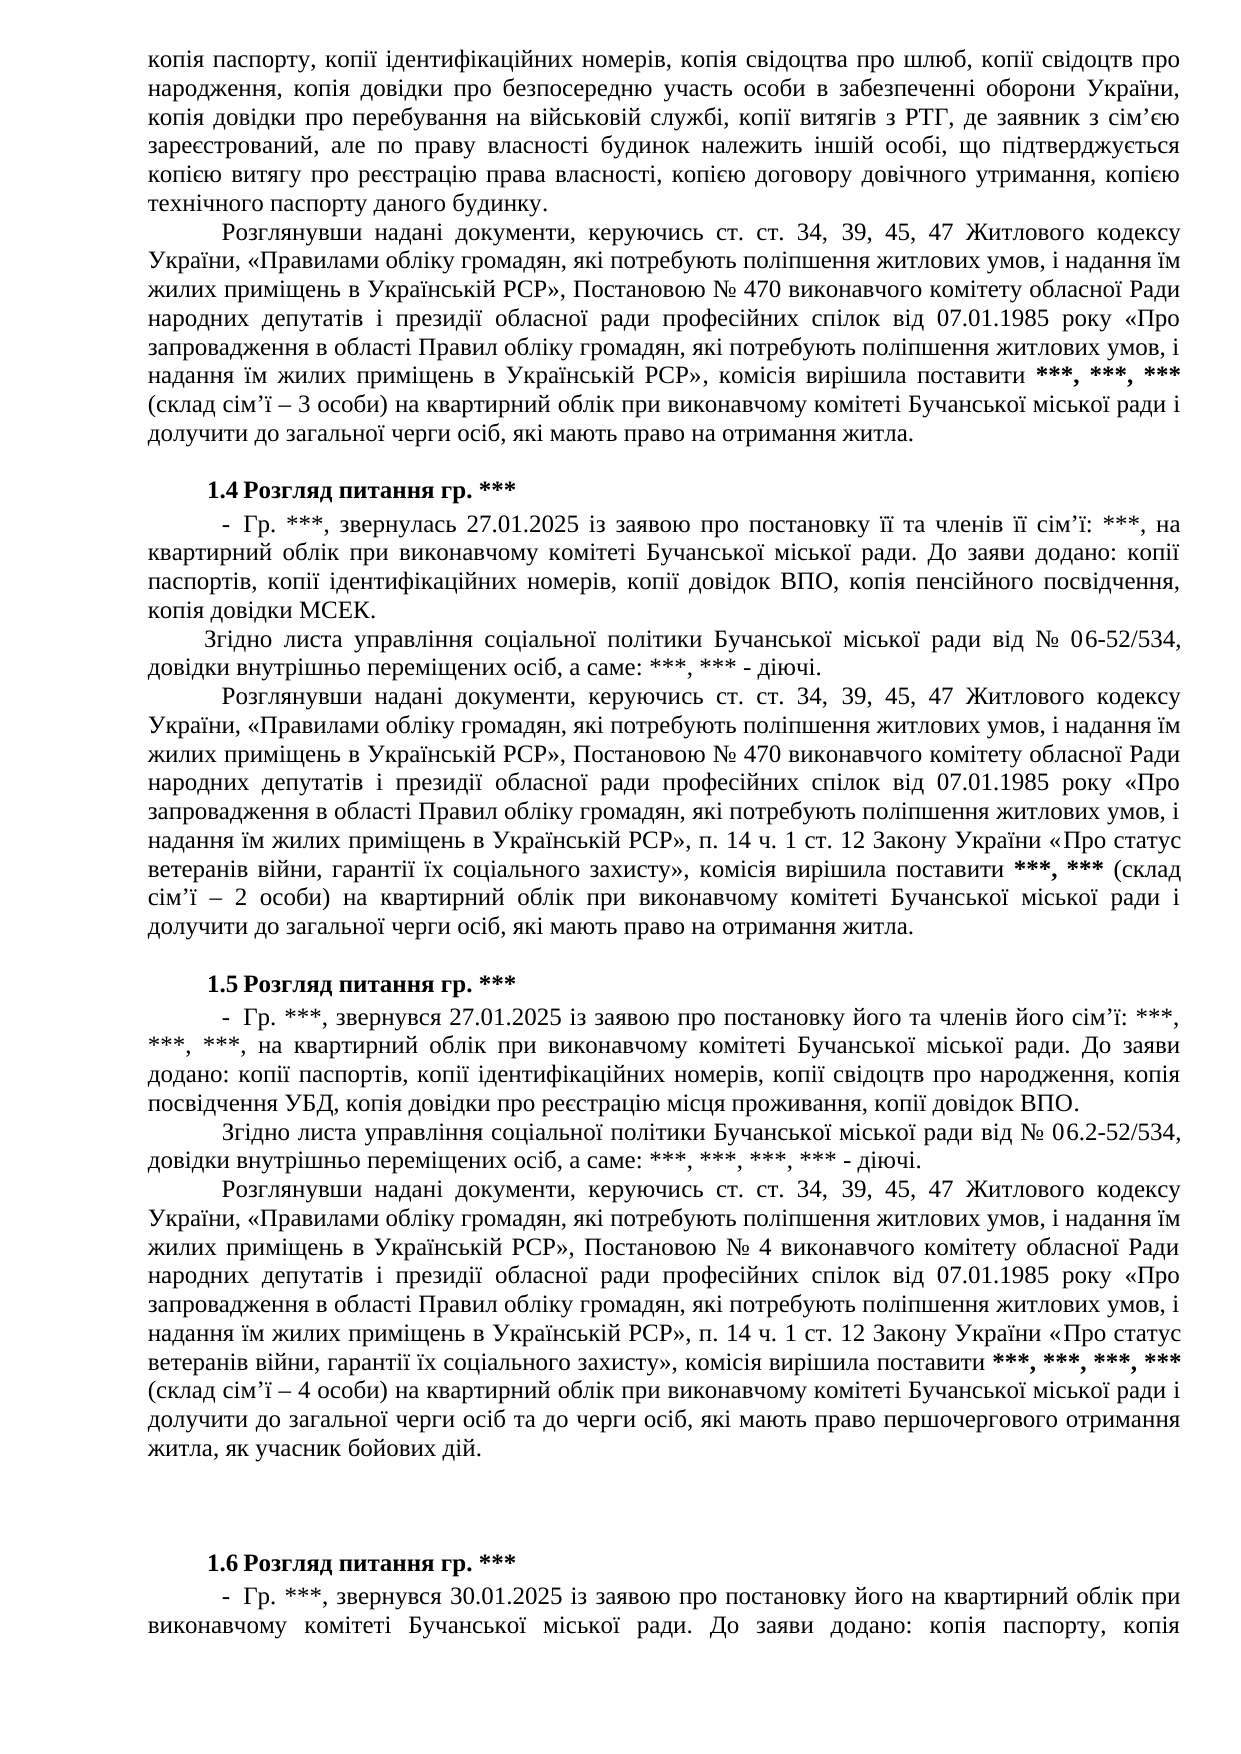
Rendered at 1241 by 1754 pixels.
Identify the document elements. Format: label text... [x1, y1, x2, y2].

text Розглянувши надані документи, керуючись ст. ст. 34, 39, 45, 47 Житлового кодексу України, «Правилами обліку громадян, які потребують поліпшення житлових умов, і надання їм жилих приміщень в Українській РСР», Постановою № 470 виконавчого комітету обласної Ради народних депутатів і президії обласної ради професійних спілок від 07.01.1985 року «Про запровадження в області Правил обліку громадян, які потребують поліпшення житлових умов, і надання їм жилих приміщень в Українській РСР», комісія вирішила поставити ***, ***, *** (склад сім’ї – 3 особи) на квартирний облік при виконавчому комітеті Бучанської міської ради і долучити до загальної черги осіб, які мають право на отримання житла. [148, 217, 1181, 447]
text Розглянувши надані документи, керуючись ст. ст. 34, 39, 45, 47 Житлового кодексу України, «Правилами обліку громадян, які потребують поліпшення житлових умов, і надання їм жилих приміщень в Українській РСР», Постановою № 4 виконавчого комітету обласної Ради народних депутатів і президії обласної ради професійних спілок від 07.01.1985 року «Про запровадження в області Правил обліку громадян, які потребують поліпшення житлових умов, і надання їм жилих приміщень в Українській РСР», п. 14 ч. 1 ст. 12 Закону України «Про статус ветеранів війни, гарантії їх соціального захисту», комісія вирішила поставити ***, ***, ***, *** (склад сім’ї – 4 особи) на квартирний облік при виконавчому комітеті Бучанської міської ради і долучити до загальної черги осіб та до черги осіб, які мають право першочергового отримання житла, як учасник бойових дій. [148, 1174, 1181, 1462]
list Розгляд питання гр. *** [207, 969, 1181, 997]
list Розгляд питання гр. *** [207, 476, 1181, 504]
list Гр. ***, звернулась 27.01.2025 із заявою про постановку її та членів її сім’ї: ***, на квартирний облік при виконавчому комітеті Бучанської міської ради. До заяви додано: копії паспортів, копії ідентифікаційних номерів, копії довідок ВПО, копія пенсійного посвідчення, копія довідки МСЕК. [148, 509, 1181, 624]
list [148, 1581, 1181, 1638]
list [148, 44, 1181, 217]
text Згідно листа управління соціальної політики Бучанської міської ради від № 06-52/534, довідки внутрішньо переміщених осіб, а саме: ***, *** - діючі. [148, 624, 1181, 681]
text Розглянувши надані документи, керуючись ст. ст. 34, 39, 45, 47 Житлового кодексу України, «Правилами обліку громадян, які потребують поліпшення житлових умов, і надання їм жилих приміщень в Українській РСР», Постановою № 470 виконавчого комітету обласної Ради народних депутатів і президії обласної ради професійних спілок від 07.01.1985 року «Про запровадження в області Правил обліку громадян, які потребують поліпшення житлових умов, і надання їм жилих приміщень в Українській РСР», п. 14 ч. 1 ст. 12 Закону України «Про статус ветеранів війни, гарантії їх соціального захисту», комісія вирішила поставити ***, *** (склад сім’ї – 2 особи) на квартирний облік при виконавчому комітеті Бучанської міської ради і долучити до загальної черги осіб, які мають право на отримання житла. [148, 681, 1181, 940]
text Згідно листа управління соціальної політики Бучанської міської ради від № 06.2-52/534, довідки внутрішньо переміщених осіб, а саме: ***, ***, ***, *** - діючі. [148, 1117, 1181, 1174]
list Розгляд питання гр. *** [207, 1548, 1181, 1577]
list Гр. ***, звернувся 27.01.2025 із заявою про постановку його та членів його сім’ї: ***, ***, ***, на квартирний облік при виконавчому комітеті Бучанської міської ради. До заяви додано: копії паспортів, копії ідентифікаційних номерів, копії свідоцтв про народження, копія посвідчення УБД, копія довідки про реєстрацію місця проживання, копії довідок ВПО. [148, 1002, 1181, 1117]
